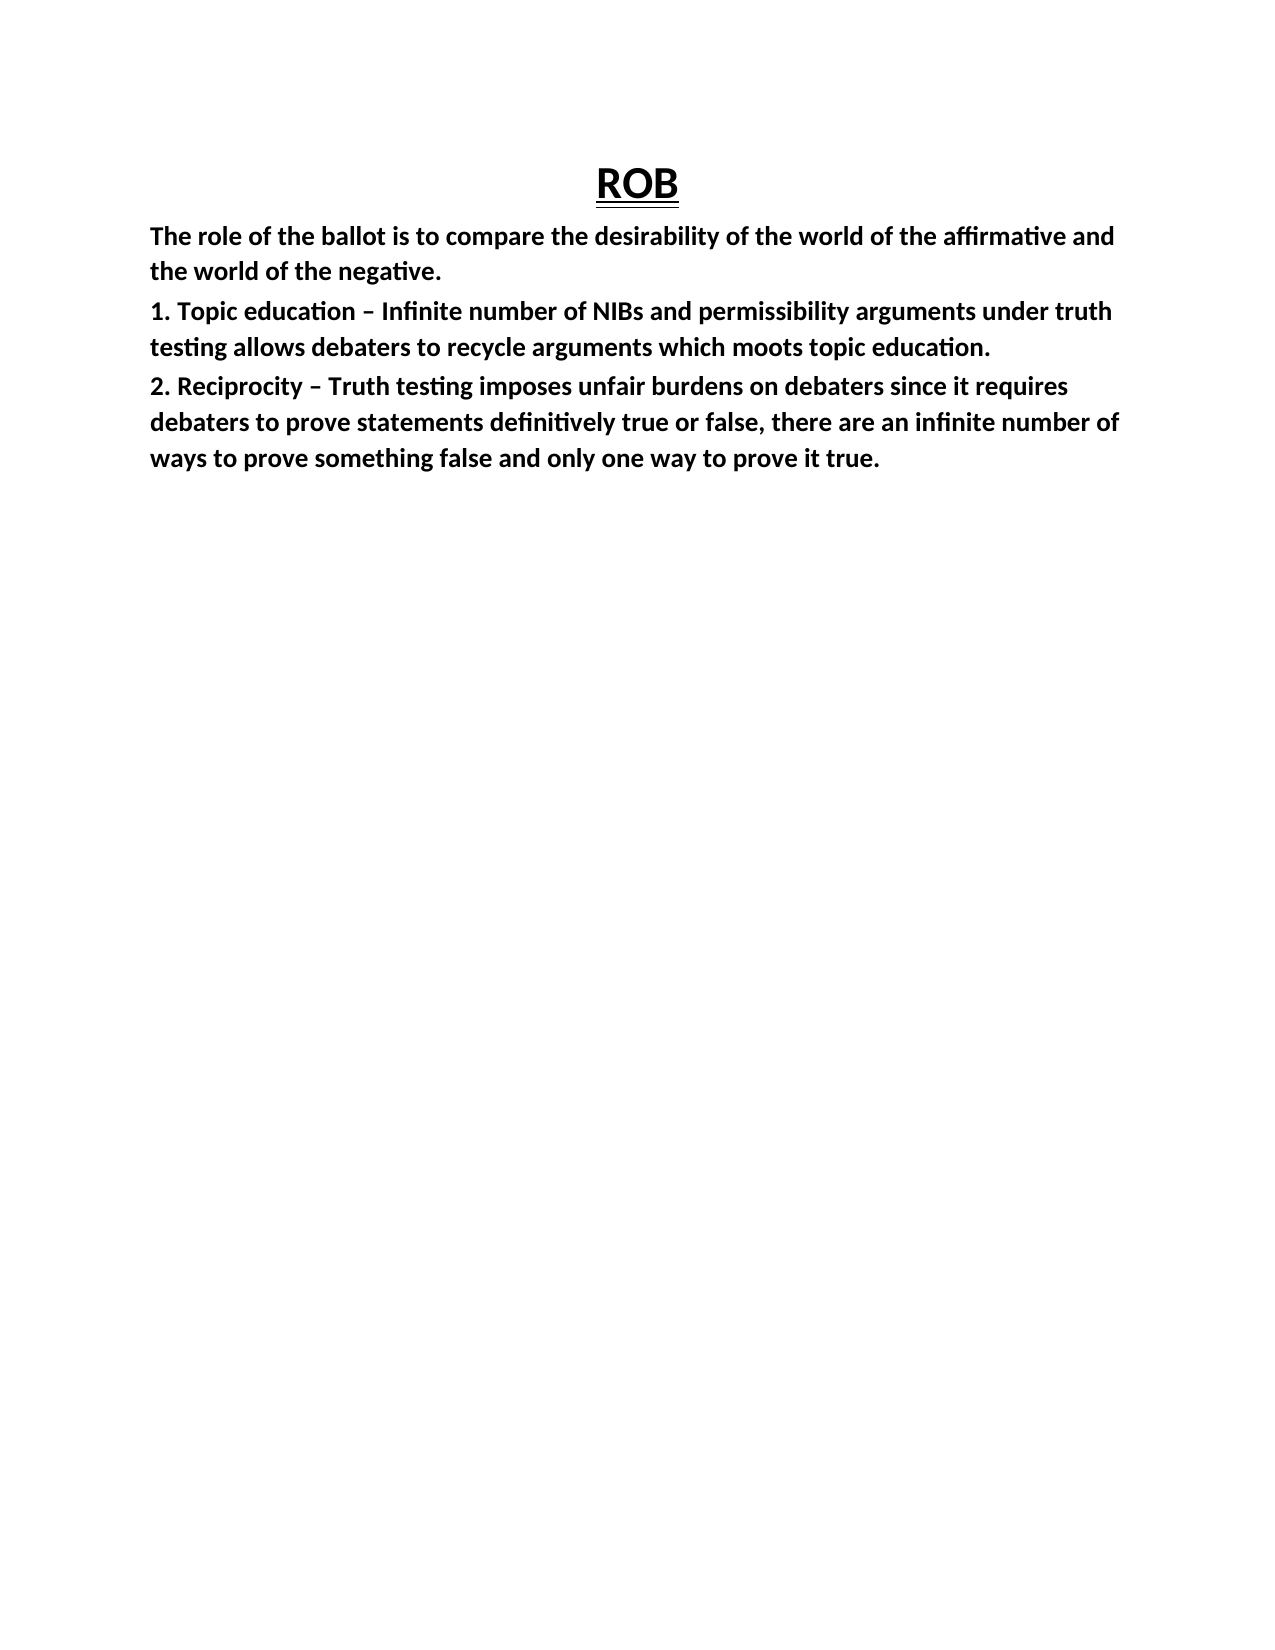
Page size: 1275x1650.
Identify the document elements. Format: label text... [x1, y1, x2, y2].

text ROB [150, 154, 1125, 210]
text The role of the ballot is to compare the desirability of the world of the affirmative and the world of the negative. [150, 219, 1125, 287]
text 1. Topic education – Infinite number of NIBs and permissibility arguments under truth testing allows debaters to recycle arguments which moots topic education. [150, 294, 1125, 363]
text 2. Reciprocity – Truth testing imposes unfair burdens on debaters since it requires debaters to prove statements definitively true or false, there are an infinite number of ways to prove something false and only one way to prove it true. [150, 369, 1125, 474]
